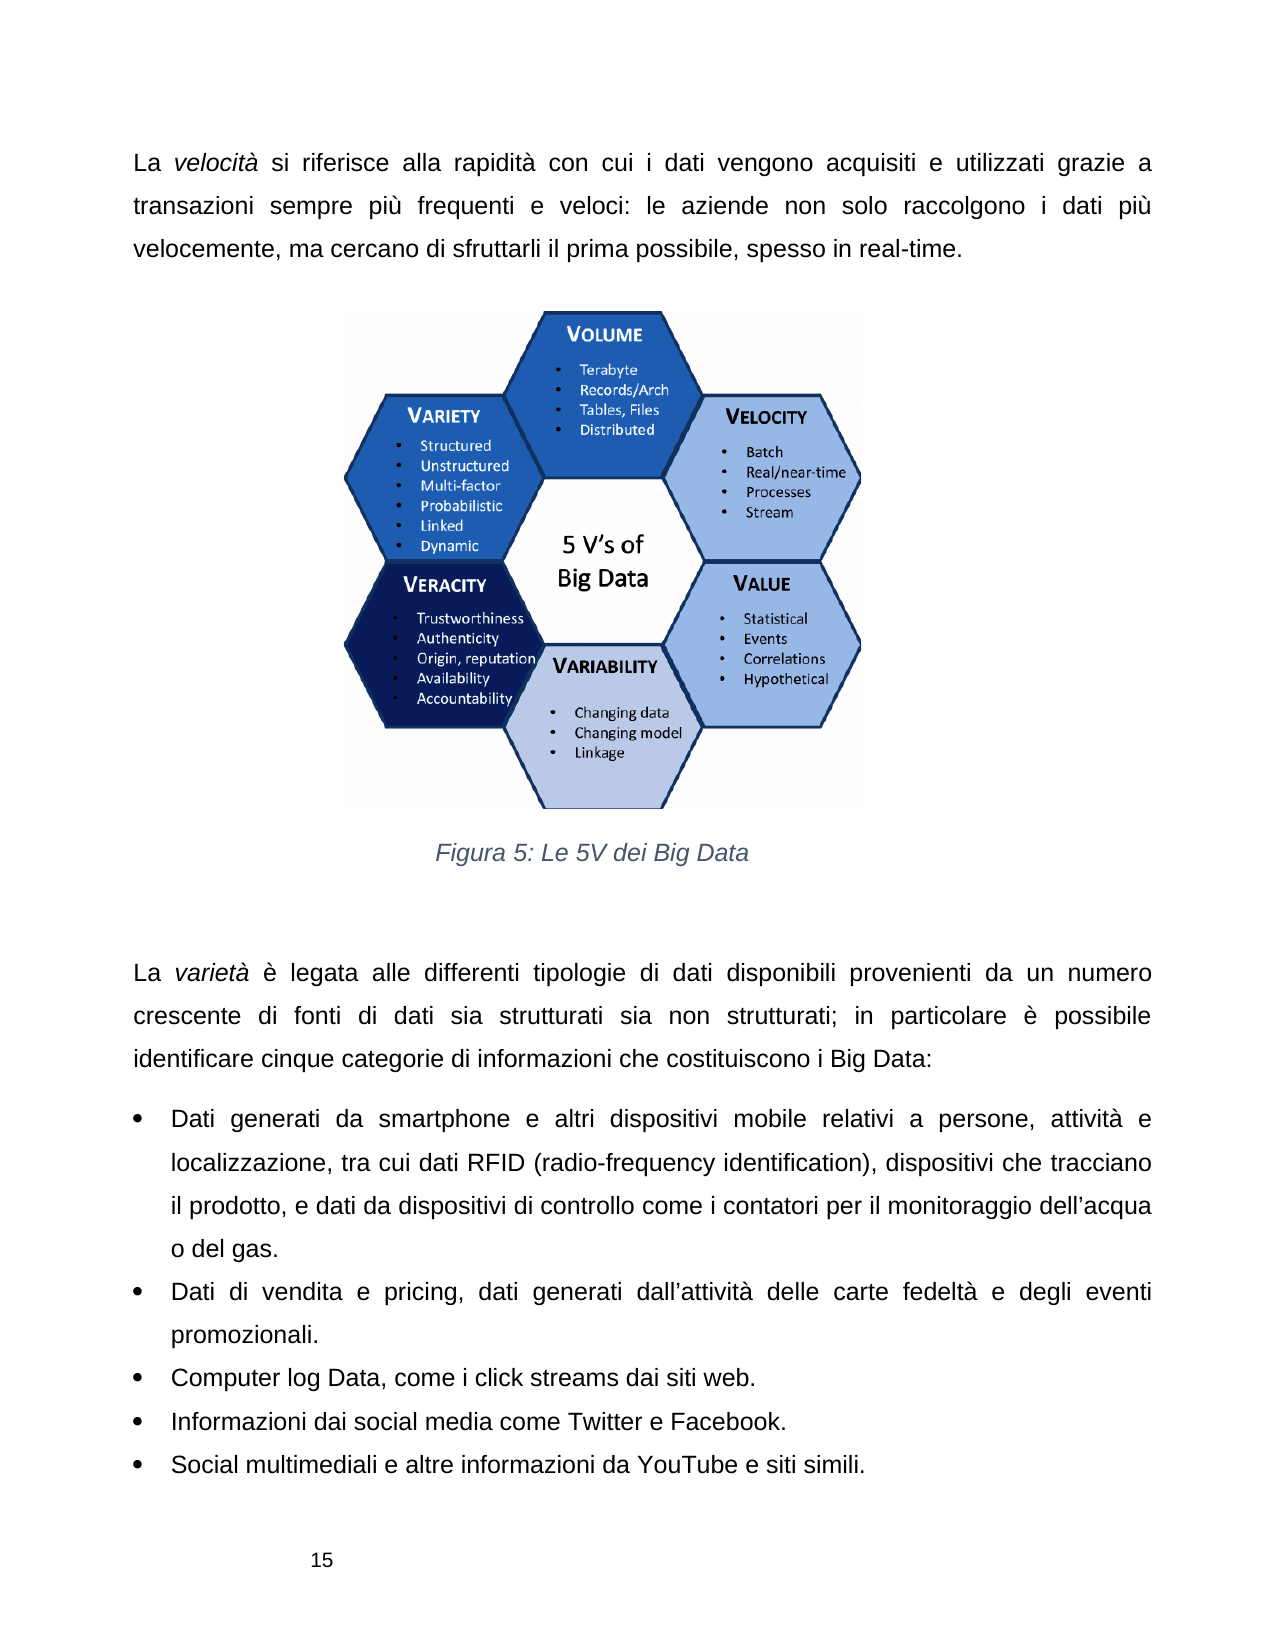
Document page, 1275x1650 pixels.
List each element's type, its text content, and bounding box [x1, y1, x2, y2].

picture [343, 310, 862, 809]
list Computer log Data, come i click streams dai siti web. [133, 1363, 1154, 1392]
list Social multimediali e altre informazioni da YouTube e siti simili. [133, 1450, 1154, 1478]
text La varietà è legata alle differenti tipologie di dati disponibili provenienti da un numero crescente di fonti di dati sia strutturati sia non strutturati; in particolare è possibile identificare cinque categorie di informazioni che costituiscono i Big Data: [133, 958, 1154, 1073]
list Dati generati da smartphone e altri dispositivi mobile relativi a persone, attività e localizzazione, tra cui dati RFID (radio-frequency identification), dispositivi che tracciano il prodotto, e dati da dispositivi di controllo come i contatori per il monitoraggio dell’acqua o del gas. [133, 1104, 1154, 1262]
list Informazioni dai social media come Twitter e Facebook. [133, 1406, 1154, 1435]
list Dati di vendita e pricing, dati generati dall’attività delle carte fedeltà e degli eventi promozionali. [133, 1277, 1154, 1349]
text La velocità si riferisce alla rapidità con cui i dati vengono acquisiti e utilizzati grazie a transazioni sempre più frequenti e veloci: le aziende non solo raccolgono i dati più velocemente, ma cercano di sfruttarli il prima possibile, spesso in real-time. [133, 148, 1154, 263]
